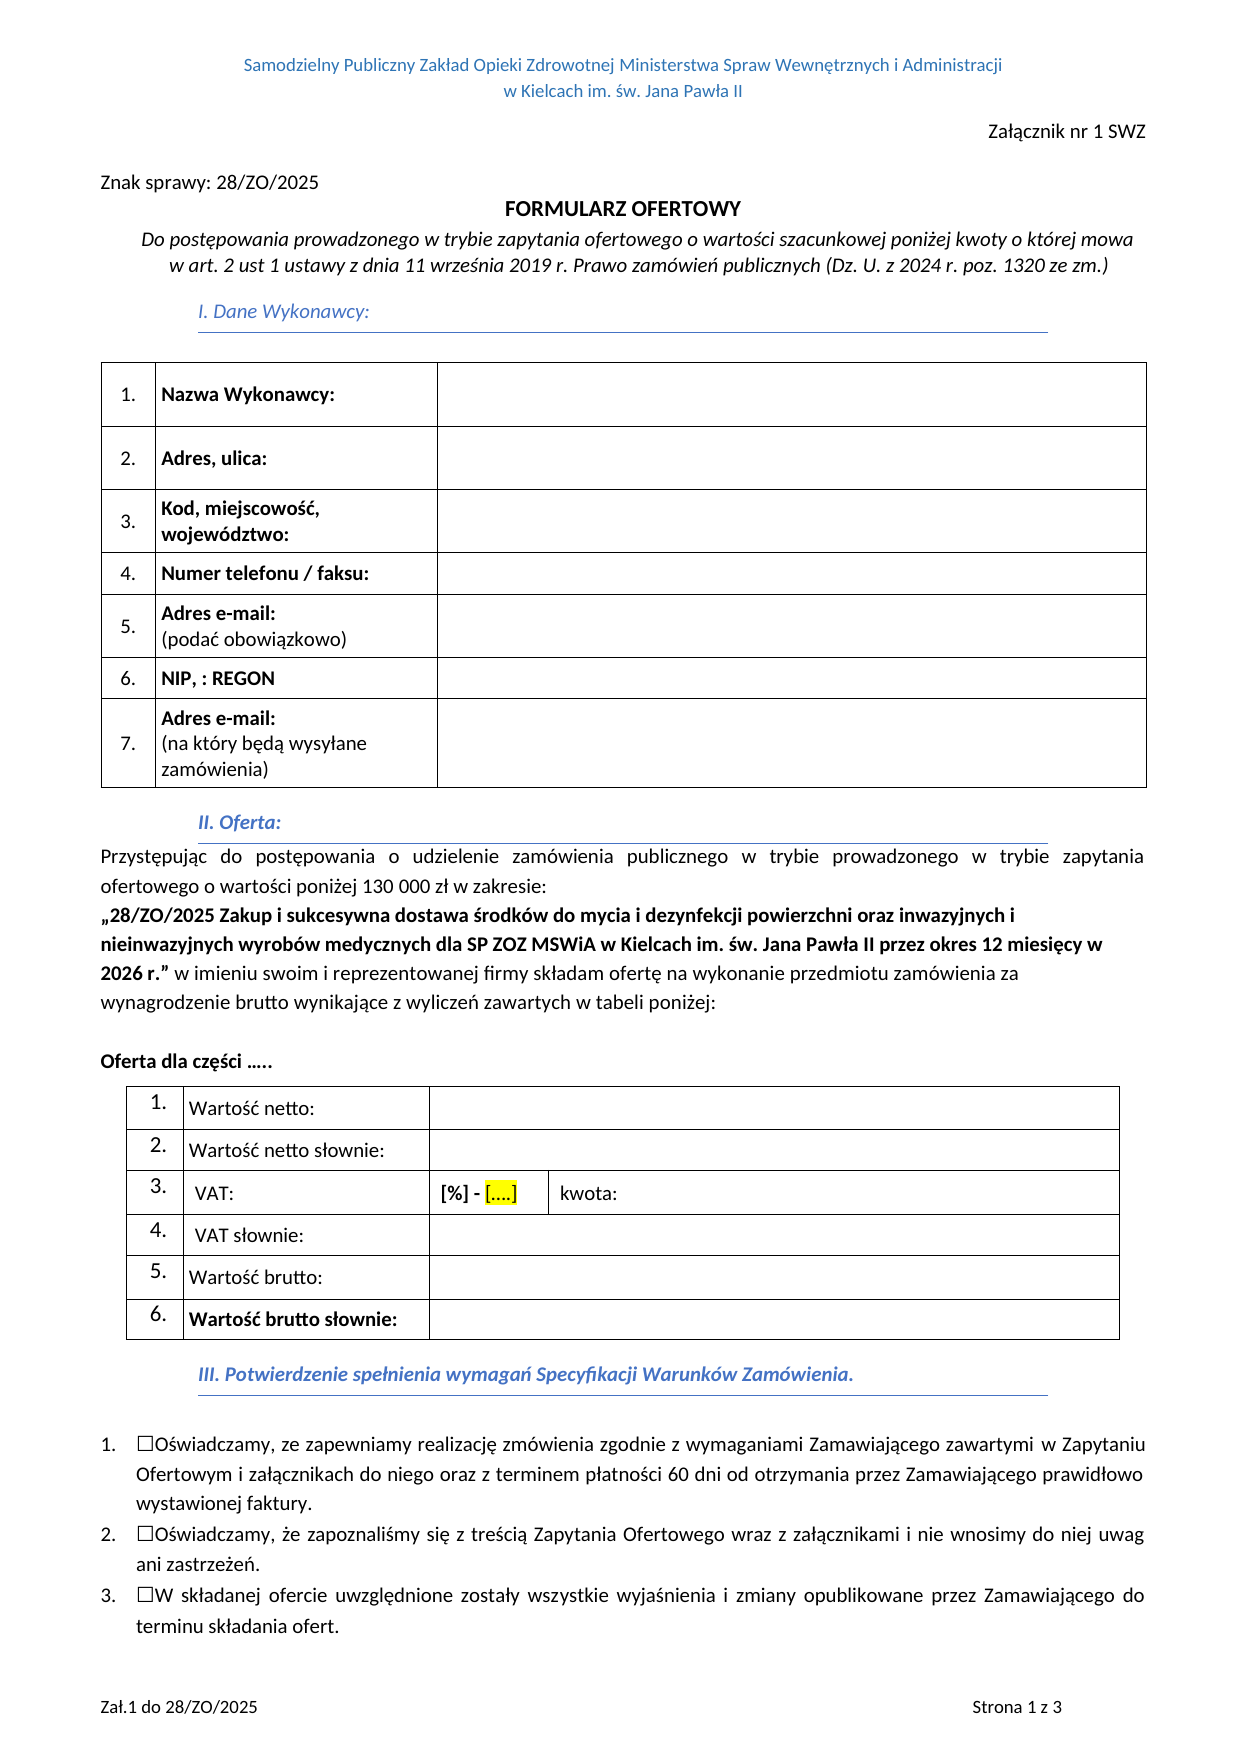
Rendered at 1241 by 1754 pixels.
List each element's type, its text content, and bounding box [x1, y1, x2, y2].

table_cell Wartość brutto: [184, 1256, 429, 1298]
subtitle FORMULARZ OFERTOWY [100, 194, 1146, 222]
table_cell Wartość brutto słownie: [184, 1300, 429, 1339]
table_cell [438, 699, 1146, 787]
table_header [127, 1087, 183, 1129]
table_cell [430, 1215, 1119, 1255]
list Oświadczamy, że zapoznaliśmy się z treścią Zapytania Ofertowego wraz z załącznikami i nie wnosimy do niej uwag ani zastrzeżeń. [100, 1519, 1146, 1577]
table_cell VAT: [184, 1171, 429, 1214]
table_cell VAT słownie: [184, 1215, 429, 1255]
text Znak sprawy: 28/ZO/2025 [100, 169, 1146, 194]
text III. Potwierdzenie spełnienia wymagań Specyfikacji Warunków Zamówienia. [198, 1361, 1048, 1395]
table_cell [127, 1300, 183, 1339]
table_cell 5. [102, 595, 155, 657]
table_header [438, 363, 1146, 426]
table_cell [438, 595, 1146, 657]
table_cell [430, 1256, 1119, 1298]
table_cell Adres, ulica: [156, 427, 437, 489]
table_cell Kod, miejscowość, województwo: [156, 490, 437, 552]
table_cell kwota: [549, 1171, 1119, 1214]
table_cell Adres e-mail: (na który będą wysyłane zamówienia) [156, 699, 437, 787]
table_header [430, 1087, 1119, 1129]
table_cell 2. [102, 427, 155, 489]
table_cell 7. [102, 699, 155, 787]
table_cell NIP, : REGON [156, 658, 437, 698]
table_cell [127, 1130, 183, 1170]
table_cell [%] - [….] [430, 1171, 548, 1214]
table_cell [438, 427, 1146, 489]
text I. Dane Wykonawcy: [198, 298, 1048, 332]
text „28/ZO/2025 Zakup i sukcesywna dostawa środków do mycia i dezynfekcji powierzchni oraz inwazyjnych i nieinwazyjnych wyrobów medycznych dla SP ZOZ MSWiA w Kielcach im. św. Jana Pawła II przez okres 12 miesięcy w 2026 r.” w imieniu swoim i reprezentowanej firmy składam ofertę na wykonanie przedmiotu zamówienia za wynagrodzenie brutto wynikające z wyliczeń zawartych w tabeli poniżej: [100, 902, 1146, 1015]
text Oferta dla części ….. [100, 1048, 1146, 1073]
table_cell [127, 1215, 183, 1255]
text Załącznik nr 1 SWZ [100, 118, 1146, 143]
table_header Wartość netto: [184, 1087, 429, 1129]
table_cell [438, 490, 1146, 552]
table_cell [127, 1171, 183, 1214]
table_cell [430, 1130, 1119, 1170]
subtitle Do postępowania prowadzonego w trybie zapytania ofertowego o wartości szacunkowej poniżej kwoty o której mowa w art. 2 ust 1 ustawy z dnia 11 września 2019 r. Prawo zamówień publicznych (Dz. U. z 2024 r. poz. 1320 ze zm.) [130, 227, 1146, 277]
table_cell [438, 553, 1146, 593]
table_cell [430, 1300, 1119, 1339]
table_cell 3. [102, 490, 155, 552]
text Przystępując do postępowania o udzielenie zamówienia publicznego w trybie prowadzonego w trybie zapytania ofertowego o wartości poniżej 130 000 zł w zakresie: [100, 844, 1146, 898]
table_cell [127, 1256, 183, 1298]
table_header 1. [102, 363, 155, 426]
list Oświadczamy, ze zapewniamy realizację zmówienia zgodnie z wymaganiami Zamawiającego zawartymi w Zapytaniu Ofertowym i załącznikach do niego oraz z terminem płatności 60 dni od otrzymania przez Zamawiającego prawidłowo wystawionej faktury. [100, 1429, 1146, 1516]
table_cell 6. [102, 658, 155, 698]
table_header Nazwa Wykonawcy: [156, 363, 437, 426]
text II. Oferta: [198, 809, 1048, 843]
table_cell Adres e-mail: (podać obowiązkowo) [156, 595, 437, 657]
table_cell 4. [102, 553, 155, 593]
list W składanej ofercie uwzględnione zostały wszystkie wyjaśnienia i zmiany opublikowane przez Zamawiającego do terminu składania ofert. [100, 1581, 1146, 1638]
table_cell [438, 658, 1146, 698]
table_cell Wartość netto słownie: [184, 1130, 429, 1170]
table_cell Numer telefonu / faksu: [156, 553, 437, 593]
